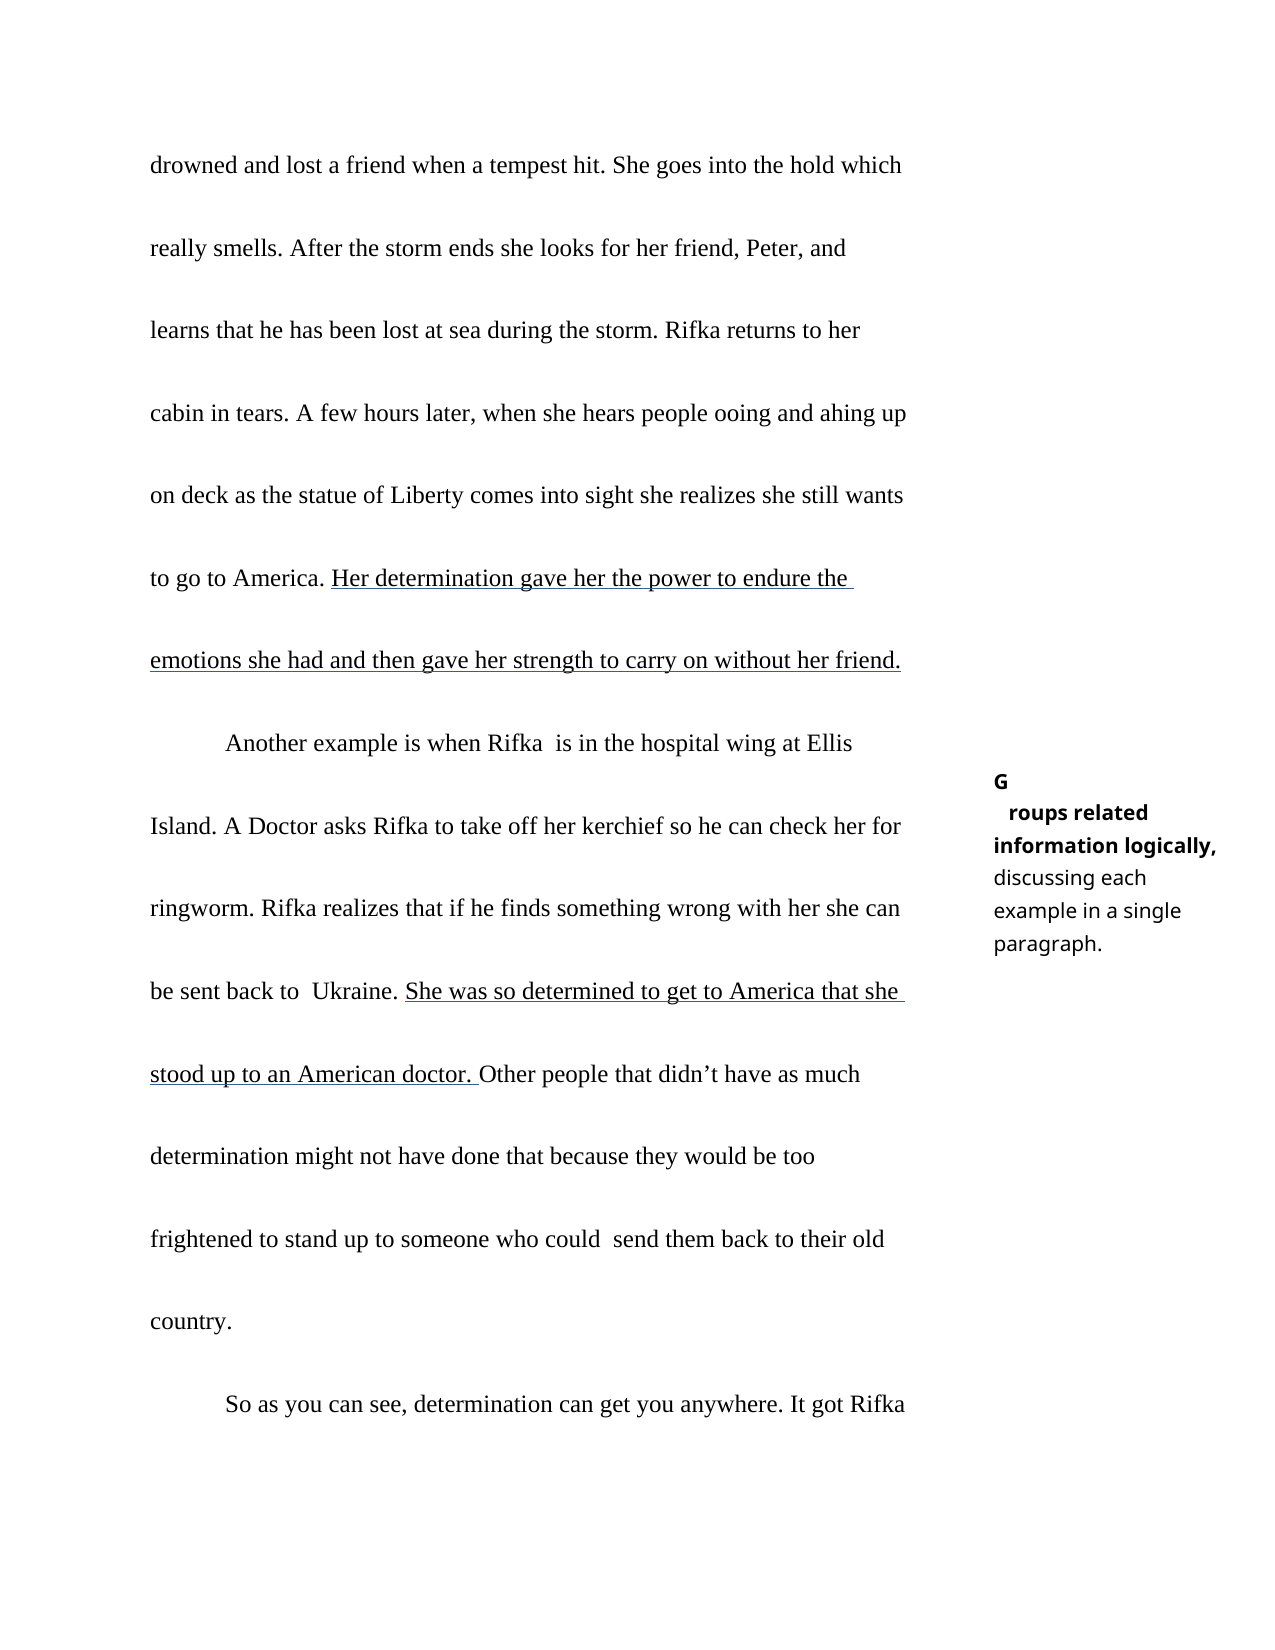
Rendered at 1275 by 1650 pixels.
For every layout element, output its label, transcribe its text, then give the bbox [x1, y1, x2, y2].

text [150, 1389, 909, 1444]
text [150, 150, 909, 701]
text Another example is when Rifka is in the hospital wing at Ellis Island. A Doctor asks Rifka to take off her kerchief so he can check her for ringworm. Rifka realizes that if he finds something wrong with her she can be sent back to Ukraine. She was so determined to get to America that she stood up to an American doctor. Other people that didn’t have as much determination might not have done that because they would be too frightened to stand up to someone who could send them back to their old country. [150, 728, 909, 1362]
